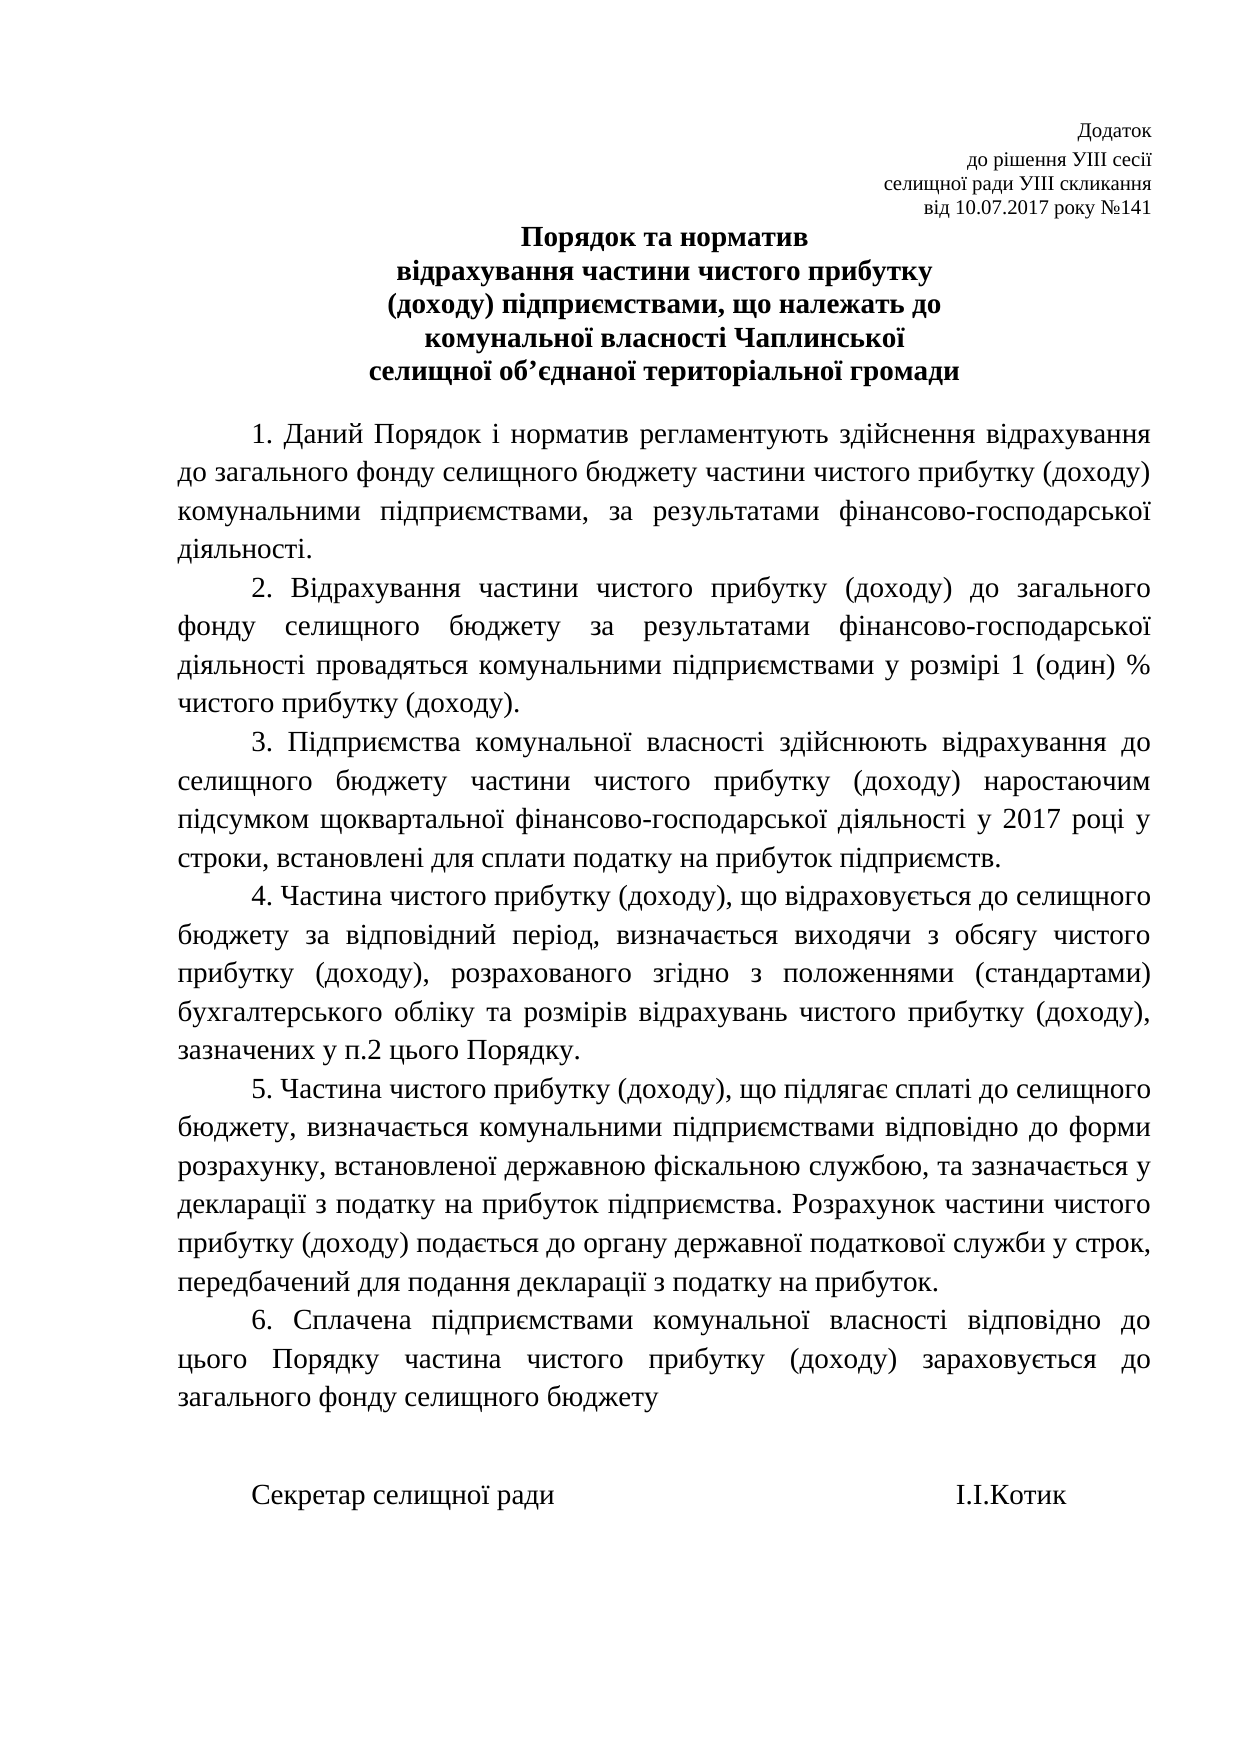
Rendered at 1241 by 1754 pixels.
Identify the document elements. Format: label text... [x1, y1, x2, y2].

text до рішення УІІІ сесії [177, 147, 1152, 171]
text селищної ради УІІІ cкликання [177, 171, 1152, 195]
text Порядок та норматив [177, 219, 1152, 253]
text відрахування частини чистого прибутку [177, 253, 1152, 286]
text 5. Частина чистого прибутку (доходу), що підлягає сплаті до селищного бюджету, визначається комунальними підприємствами відповідно до форми розрахунку, встановленої державною фіскальною службою, та зазначається у декларації з податку на прибуток підприємства. Розрахунок частини чистого прибутку (доходу) подається до органу державної податкової служби у строк, передбачений для подання декларації з податку на прибуток. [177, 1071, 1152, 1297]
text 6. Сплачена підприємствами комунальної власності відповідно до цього Порядку частина чистого прибутку (доходу) зараховується до загального фонду селищного бюджету [177, 1302, 1152, 1413]
text 4. Частина чистого прибутку (доходу), що відраховується до селищного бюджету за відповідний період, визначається виходячи з обсягу чистого прибутку (доходу), розрахованого згідно з положеннями (стандартами) бухгалтерського обліку та розмірів відрахувань чистого прибутку (доходу), зазначених у п.2 цього Порядку. [177, 878, 1152, 1066]
text комунальної власності Чаплинської [177, 320, 1152, 353]
text селищної об’єднаної територіальної громади [177, 353, 1152, 387]
text від 10.07.2017 року №141 [177, 195, 1152, 219]
text 2. Відрахування частини чистого прибутку (доходу) до загального фонду селищного бюджету за результатами фінансово-господарської діяльності провадяться комунальними підприємствами у розмірі 1 (один) % чистого прибутку (доходу). [177, 570, 1152, 719]
text Додаток [177, 118, 1152, 142]
text Секретар селищної ради І.І.Котик [177, 1477, 1152, 1511]
text 3. Підприємства комунальної власності здійснюють відрахування до селищного бюджету частини чистого прибутку (доходу) наростаючим підсумком щоквартальної фінансово-господарської діяльності у 2017 році у строки, встановлені для сплати податку на прибуток підприємств. [177, 724, 1152, 873]
text 1. Даний Порядок і норматив регламентують здійснення відрахування до загального фонду селищного бюджету частини чистого прибутку (доходу) комунальними підприємствами, за результатами фінансово-господарської діяльності. [177, 416, 1152, 565]
text (доходу) підприємствами, що належать до [177, 286, 1152, 320]
